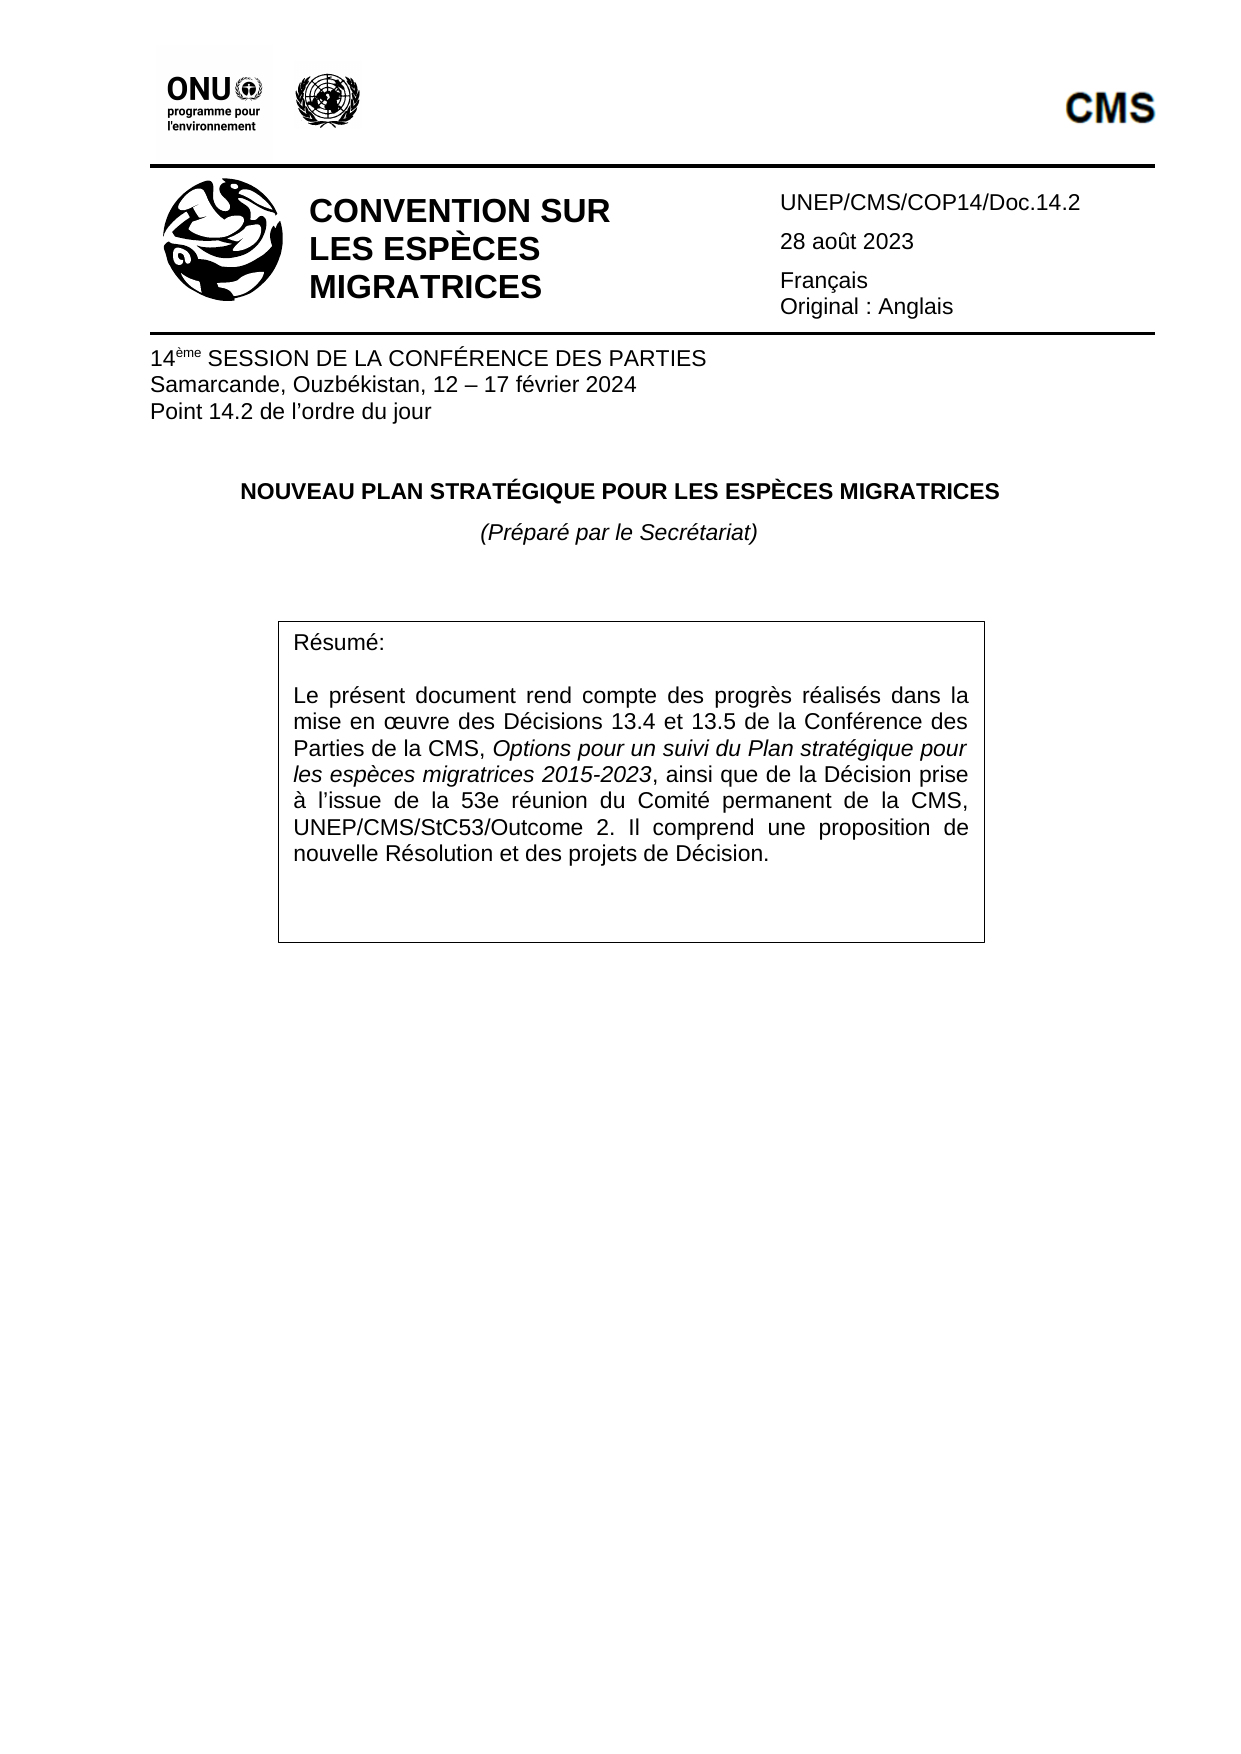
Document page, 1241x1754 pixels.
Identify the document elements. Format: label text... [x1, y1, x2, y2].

text NOUVEAU PLAN STRATÉGIQUE POUR LES ESPÈCES MIGRATRICES [150, 478, 1090, 505]
table_header UNEP/CMS/COP14/Doc.14.2 28 août 2023 Français Original : Anglais [769, 168, 1155, 332]
text Point 14.2 de l’ordre du jour [150, 399, 1090, 424]
table_header [150, 168, 309, 332]
text (Préparé par le Secrétariat) [150, 519, 1090, 545]
text 14ème SESSION DE LA CONFÉRENCE DES PARTIES [150, 344, 1090, 371]
picture [1063, 85, 1158, 129]
text Samarcande, Ouzbékistan, 12 – 17 février 2024 [150, 373, 1090, 398]
table_header CONVENTION SUR LES ESPÈCES MIGRATRICES [309, 168, 769, 332]
picture [156, 45, 274, 163]
